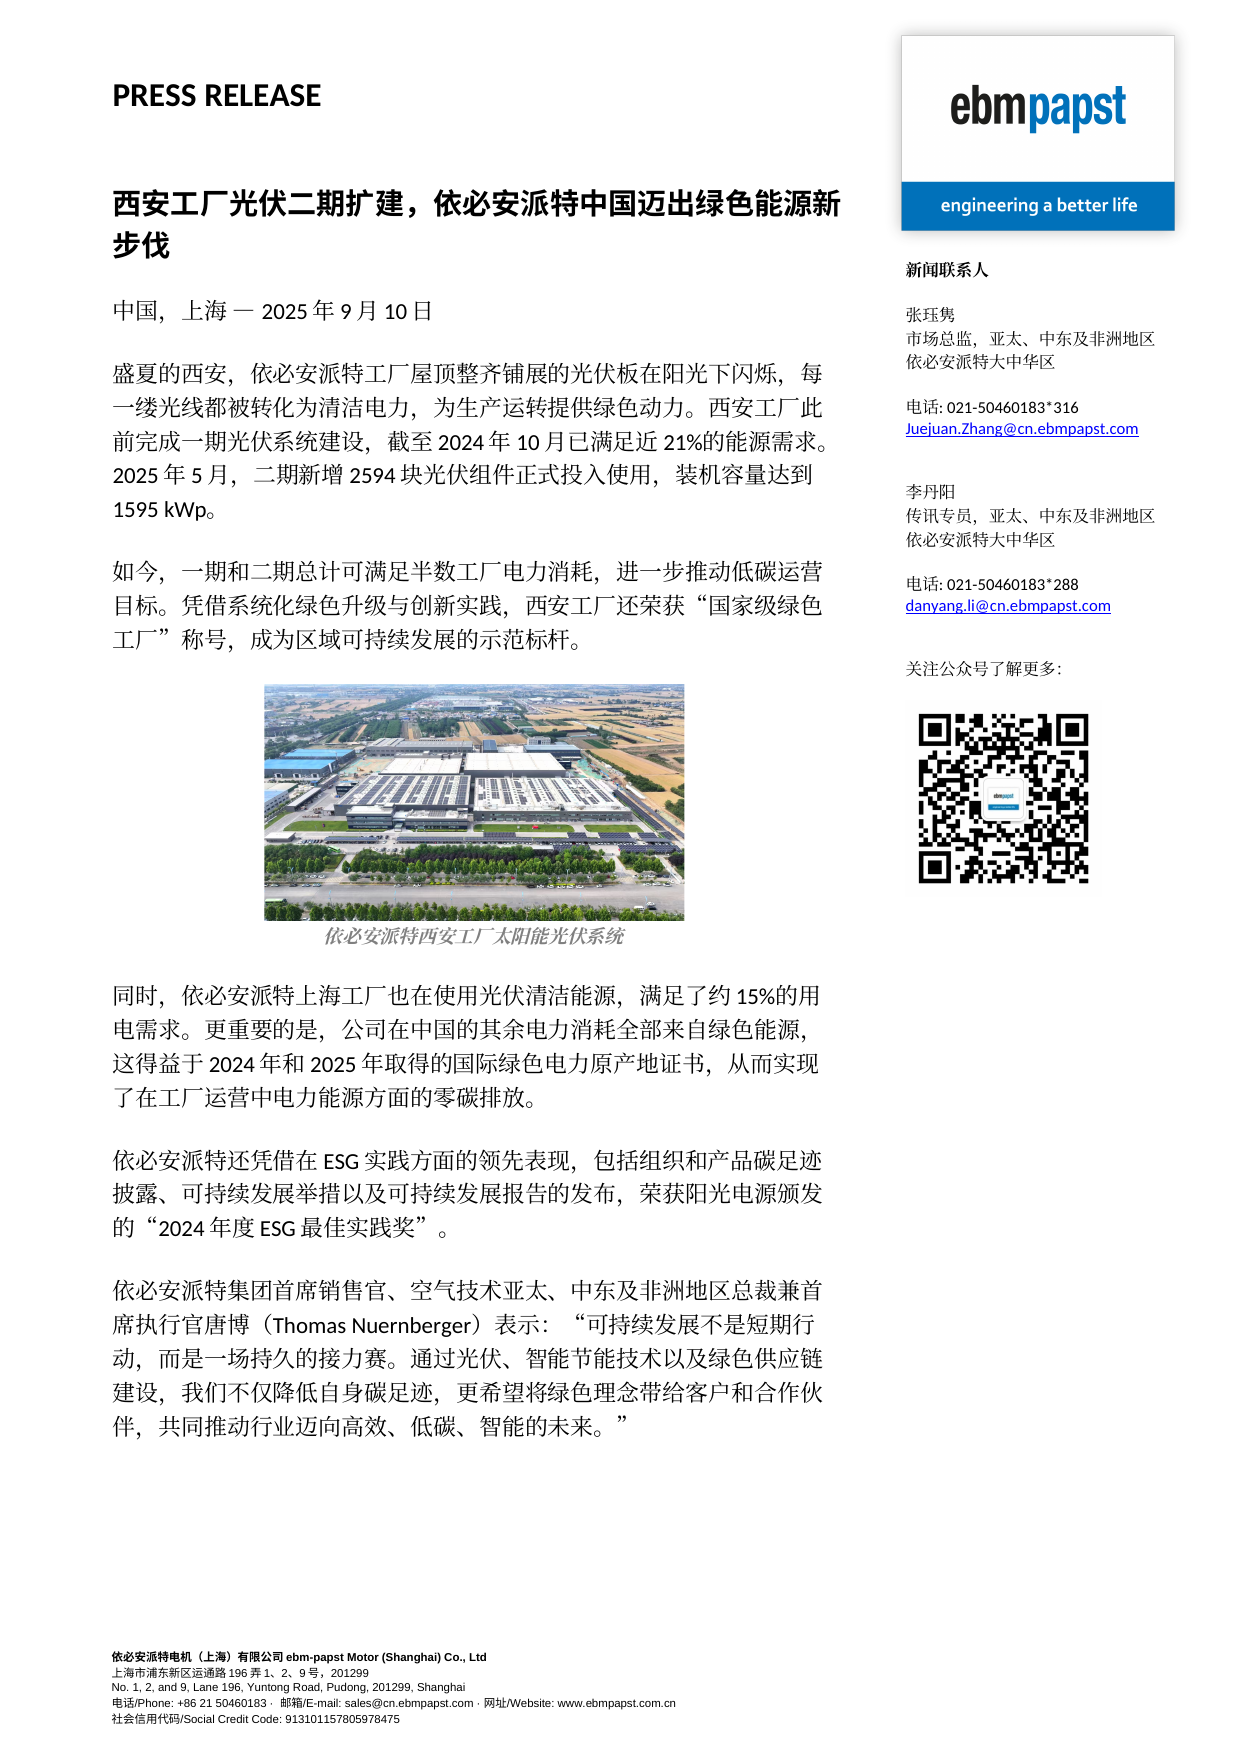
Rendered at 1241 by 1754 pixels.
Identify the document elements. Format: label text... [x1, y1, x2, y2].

text 盛夏的西安，依必安派特工厂屋顶整齐铺展的光伏板在阳光下闪烁，每一缕光线都被转化为清洁电力，为生产运转提供绿色动力。西安工厂此前完成一期光伏系统建设，截至2024年10月已满足近21%的能源需求。2025年5月，二期新增2594块光伏组件正式投入使用，装机容量达到1595 kWp。 [112, 356, 836, 524]
picture [882, 16, 1194, 250]
text 依必安派特集团首席销售官、空气技术亚太、中东及非洲地区总裁兼首席执行官唐博（Thomas Nuernberger）表示：“可持续发展不是短期行动，而是一场持久的接力赛。通过光伏、智能节能技术以及绿色供应链建设，我们不仅降低自身碳足迹，更希望将绿色理念带给客户和合作伙伴，共同推动行业迈向高效、低碳、智能的未来。” [112, 1273, 836, 1441]
subtitle 西安工厂光伏二期扩建，依必安派特中国迈出绿色能源新步伐 [112, 181, 842, 265]
text 如今，一期和二期总计可满足半数工厂电力消耗，进一步推动低碳运营目标。凭借系统化绿色升级与创新实践，西安工厂还荣获“国家级绿色工厂”称号，成为区域可持续发展的示范标杆。 [112, 554, 836, 655]
text 依必安派特西安工厂太阳能光伏系统 [112, 922, 836, 949]
text 依必安派特还凭借在ESG实践方面的领先表现，包括组织和产品碳足迹披露、可持续发展举措以及可持续发展报告的发布，荣获阳光电源颁发的“2024年度ESG最佳实践奖”。 [112, 1143, 836, 1243]
picture [905, 700, 1102, 897]
text 同时，依必安派特上海工厂也在使用光伏清洁能源，满足了约15%的用电需求。更重要的是，公司在中国的其余电力消耗全部来自绿色能源，这得益于2024年和2025年取得的国际绿色电力原产地证书，从而实现了在工厂运营中电力能源方面的零碳排放。 [112, 978, 836, 1113]
picture [264, 684, 685, 921]
text 中国，上海 — 2025年9月10日 [112, 293, 836, 326]
